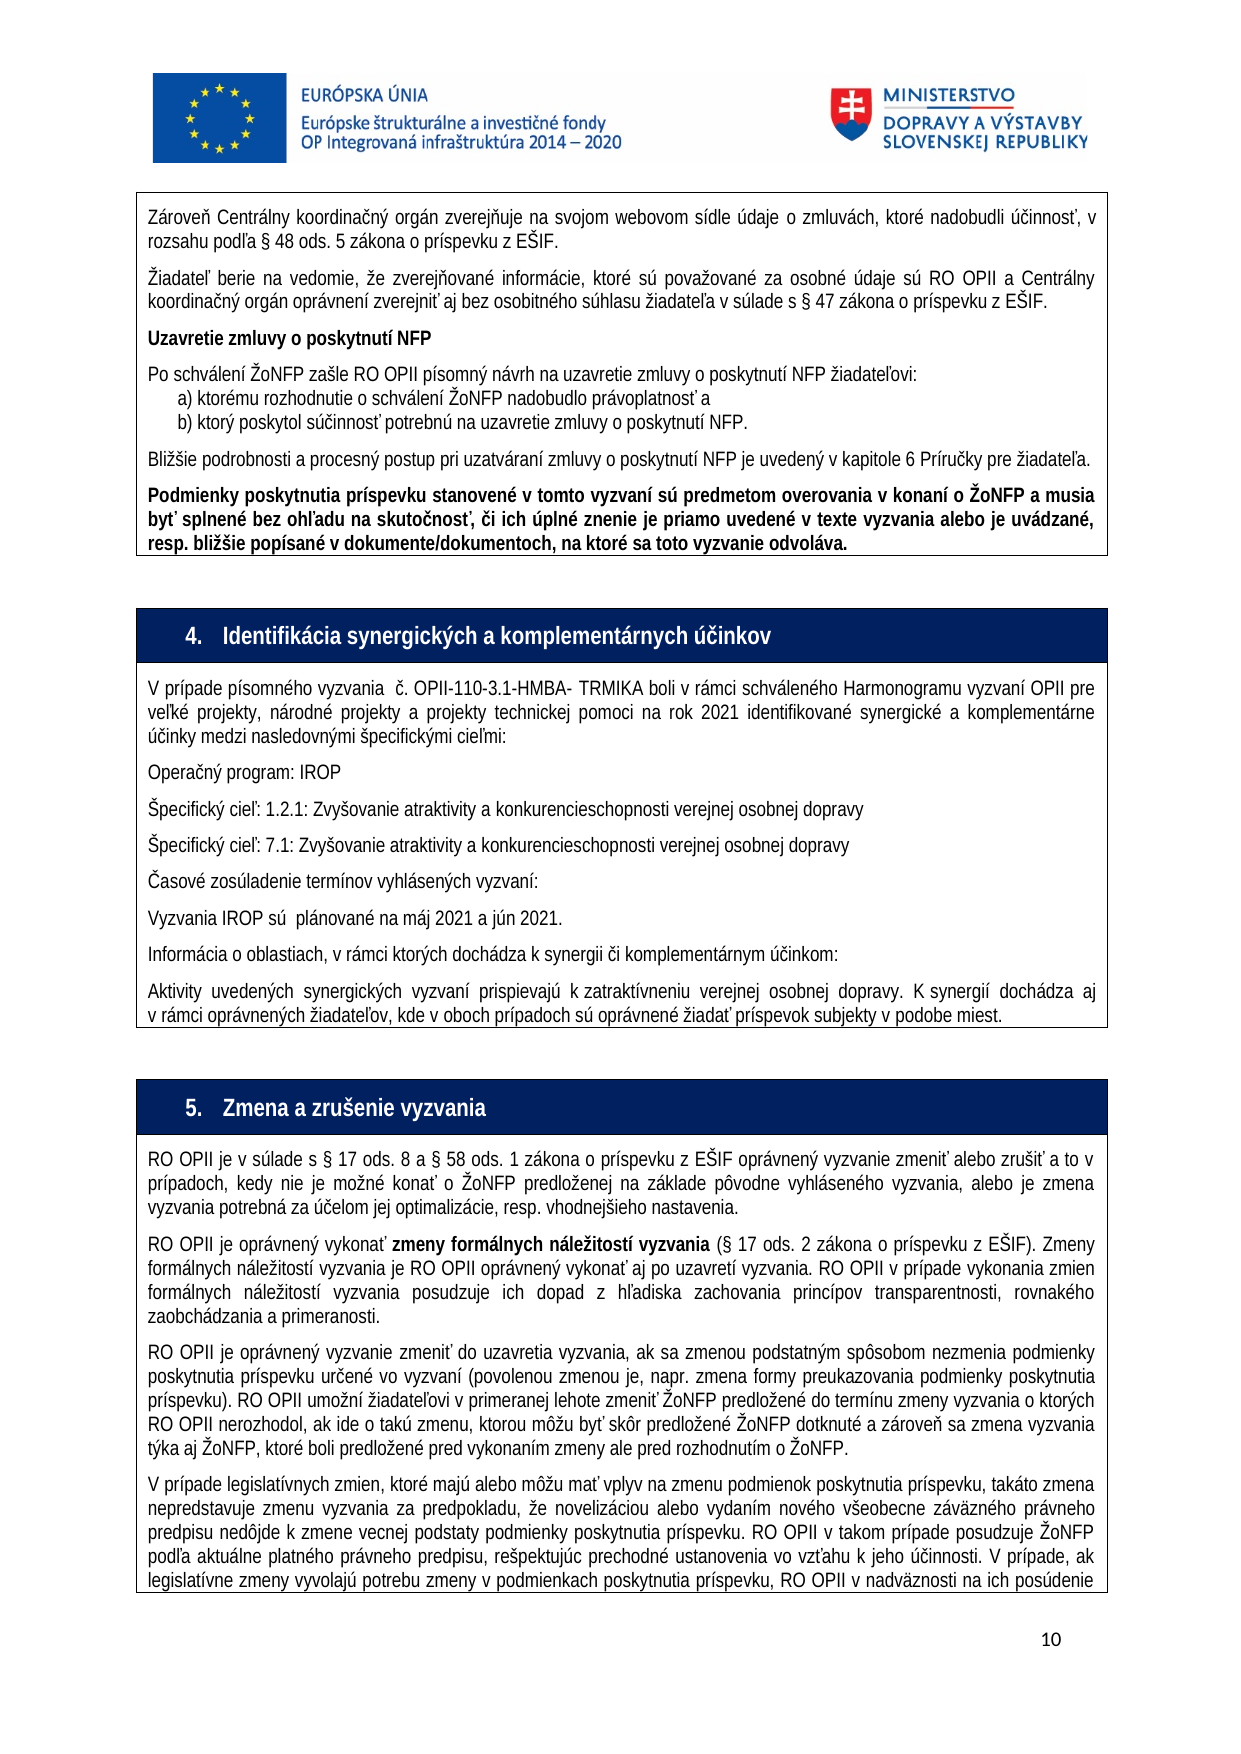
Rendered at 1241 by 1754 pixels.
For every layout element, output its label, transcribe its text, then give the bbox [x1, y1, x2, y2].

picture [152, 73, 1088, 163]
table_header Zmena a zrušenie vyzvania [137, 1080, 1107, 1134]
table_cell V prípade písomného vyzvania č. OPII-110-3.1-HMBA- TRMIKA boli v rámci schváleného Harmonogramu vyzvaní OPII pre veľké projekty, národné projekty a projekty technickej pomoci na rok 2021 identifikované synergické a komplementárne účinky medzi nasledovnými špecifickými cieľmi: Operačný program: IROP Špecifický cieľ: 1.2.1: Zvyšovanie atraktivity a konkurencieschopnosti verejnej osobnej dopravy Špecifický cieľ: 7.1: Zvyšovanie atraktivity a konkurencieschopnosti verejnej osobnej dopravy Časové zosúladenie termínov vyhlásených vyzvaní: Vyzvania IROP sú plánované na máj 2021 a jún 2021. Informácia o oblastiach, v rámci ktorých dochádza k synergii či komplementárnym účinkom: Aktivity uvedených synergických vyzvaní prispievajú k zatraktívneniu verejnej osobnej dopravy. K synergií dochádza aj v rámci oprávnených žiadateľov, kde v oboch prípadoch sú oprávnené žiadať príspevok subjekty v podobe miest. [137, 663, 1107, 1027]
table_header Identifikácia synergických a komplementárnych účinkov [137, 609, 1107, 662]
